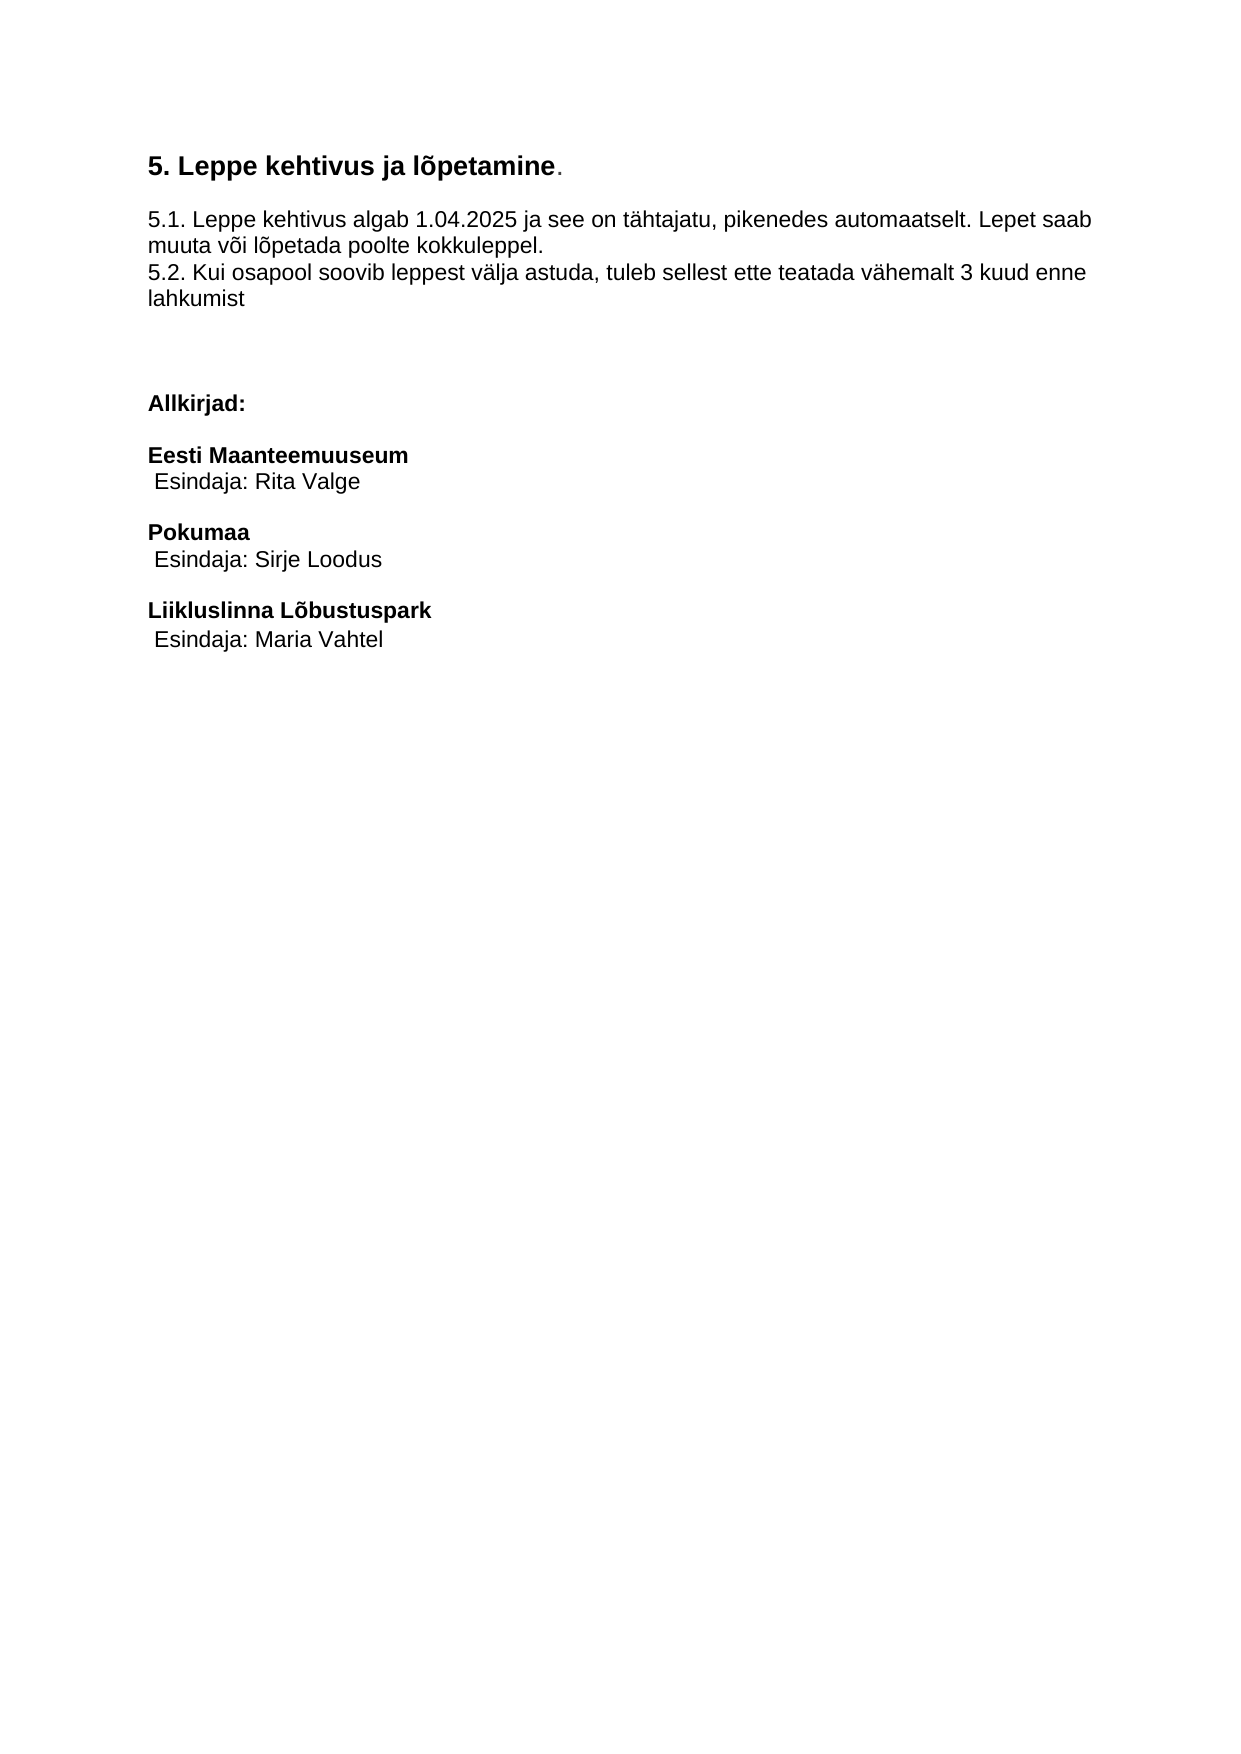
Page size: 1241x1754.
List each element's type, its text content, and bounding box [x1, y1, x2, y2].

text Pokumaa Esindaja: Sirje Loodus [148, 519, 1093, 572]
text 5.1. Leppe kehtivus algab 1.04.2025 ja see on tähtajatu, pikenedes automaatselt. Lepet saab muuta või lõpetada poolte kokkuleppel. 5.2. Kui osapool soovib leppest välja astuda, tuleb sellest ette teatada vähemalt 3 kuud enne lahkumist [148, 206, 1093, 312]
text 5. Leppe kehtivus ja lõpetamine. [148, 148, 1093, 181]
text Eesti Maanteemuuseum Esindaja: Rita Valge [148, 442, 1093, 494]
text Allkirjad: [148, 390, 1093, 417]
text Liikluslinna Lõbustuspark Esindaja: Maria Vahtel [148, 597, 1093, 652]
